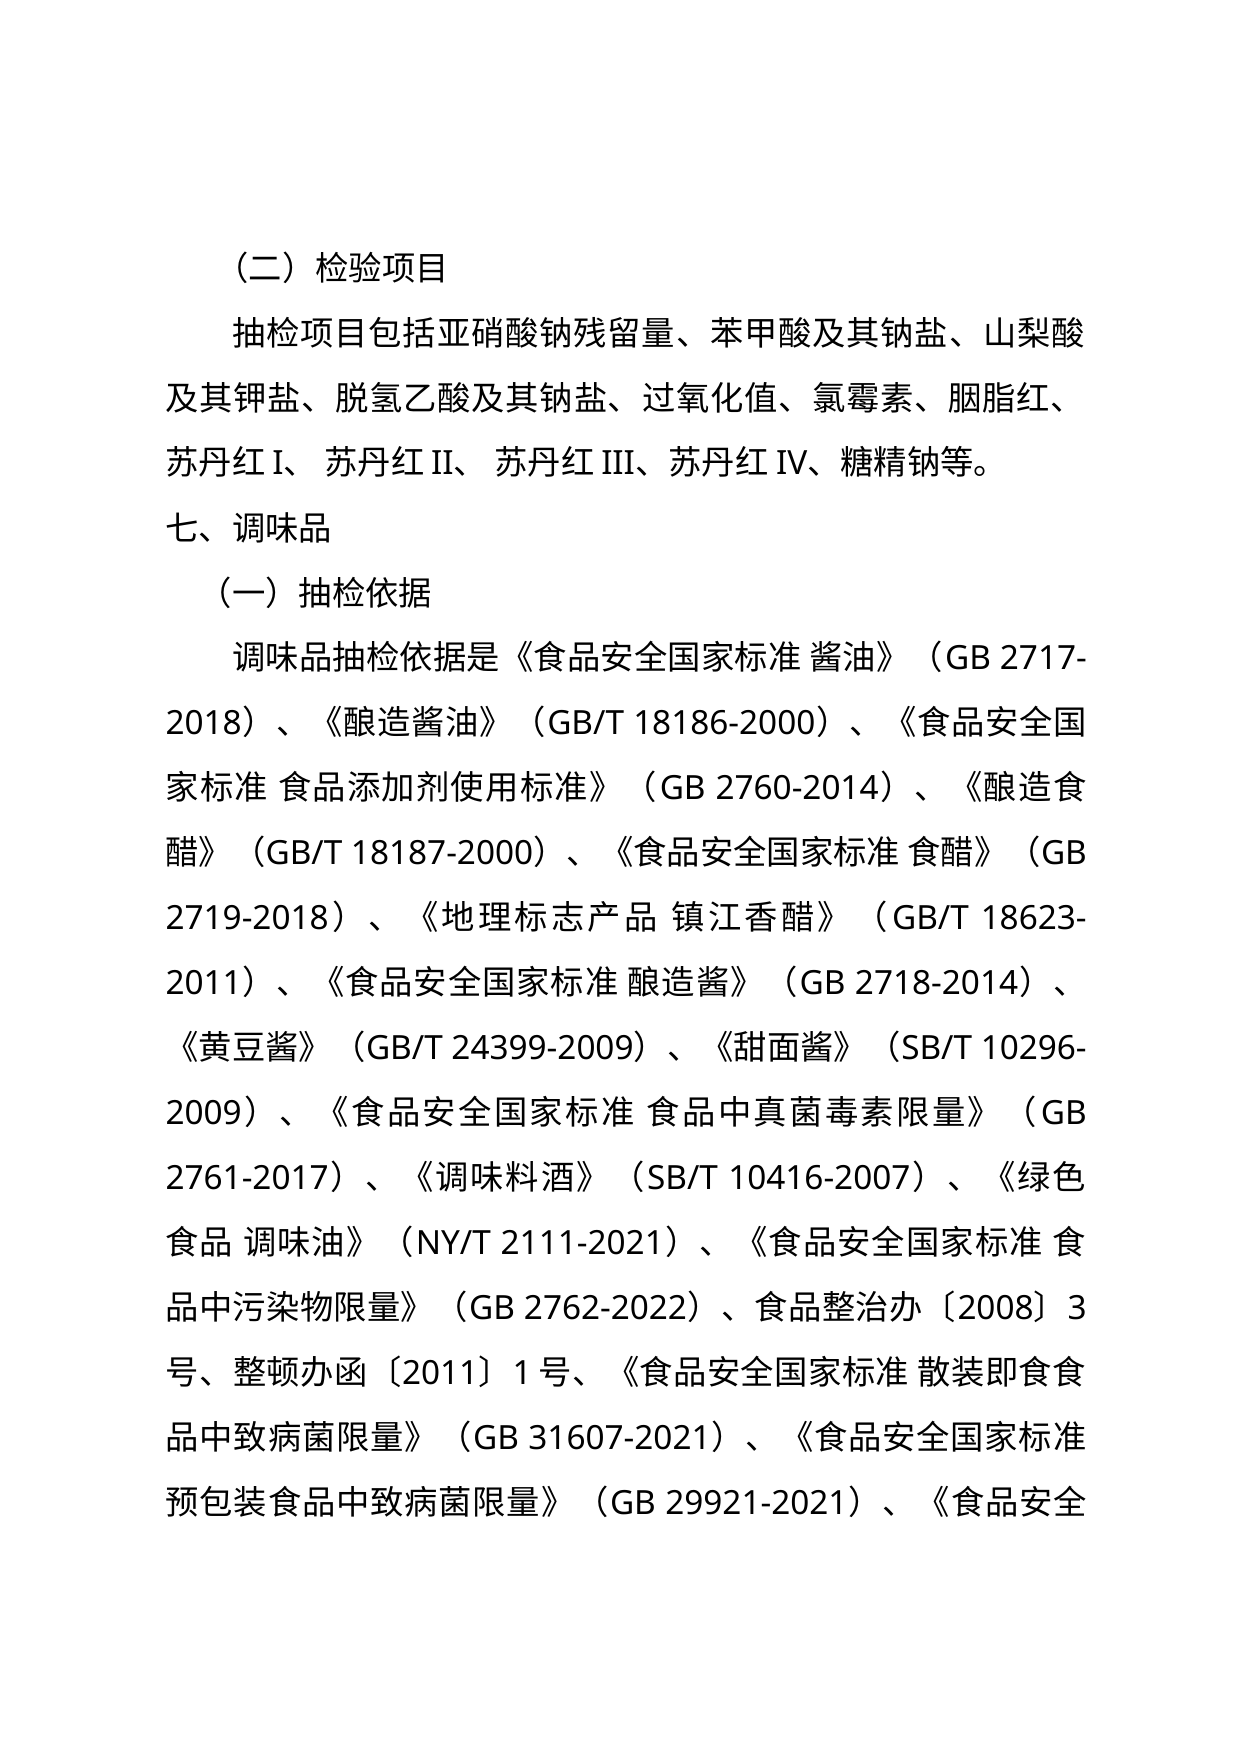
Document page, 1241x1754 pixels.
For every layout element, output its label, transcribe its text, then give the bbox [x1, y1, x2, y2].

text （二）检验项目 [165, 233, 1087, 298]
list 七、调味品 [165, 493, 1087, 558]
text （一）抽检依据 [165, 558, 1087, 623]
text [165, 623, 1087, 1533]
text 抽检项目包括亚硝酸钠残留量、苯甲酸及其钠盐、山梨酸及其钾盐、脱氢乙酸及其钠盐、过氧化值、氯霉素、胭脂红、苏丹红I、 苏丹红II、 苏丹红III、苏丹红 IV、糖精钠等。 [165, 298, 1087, 493]
